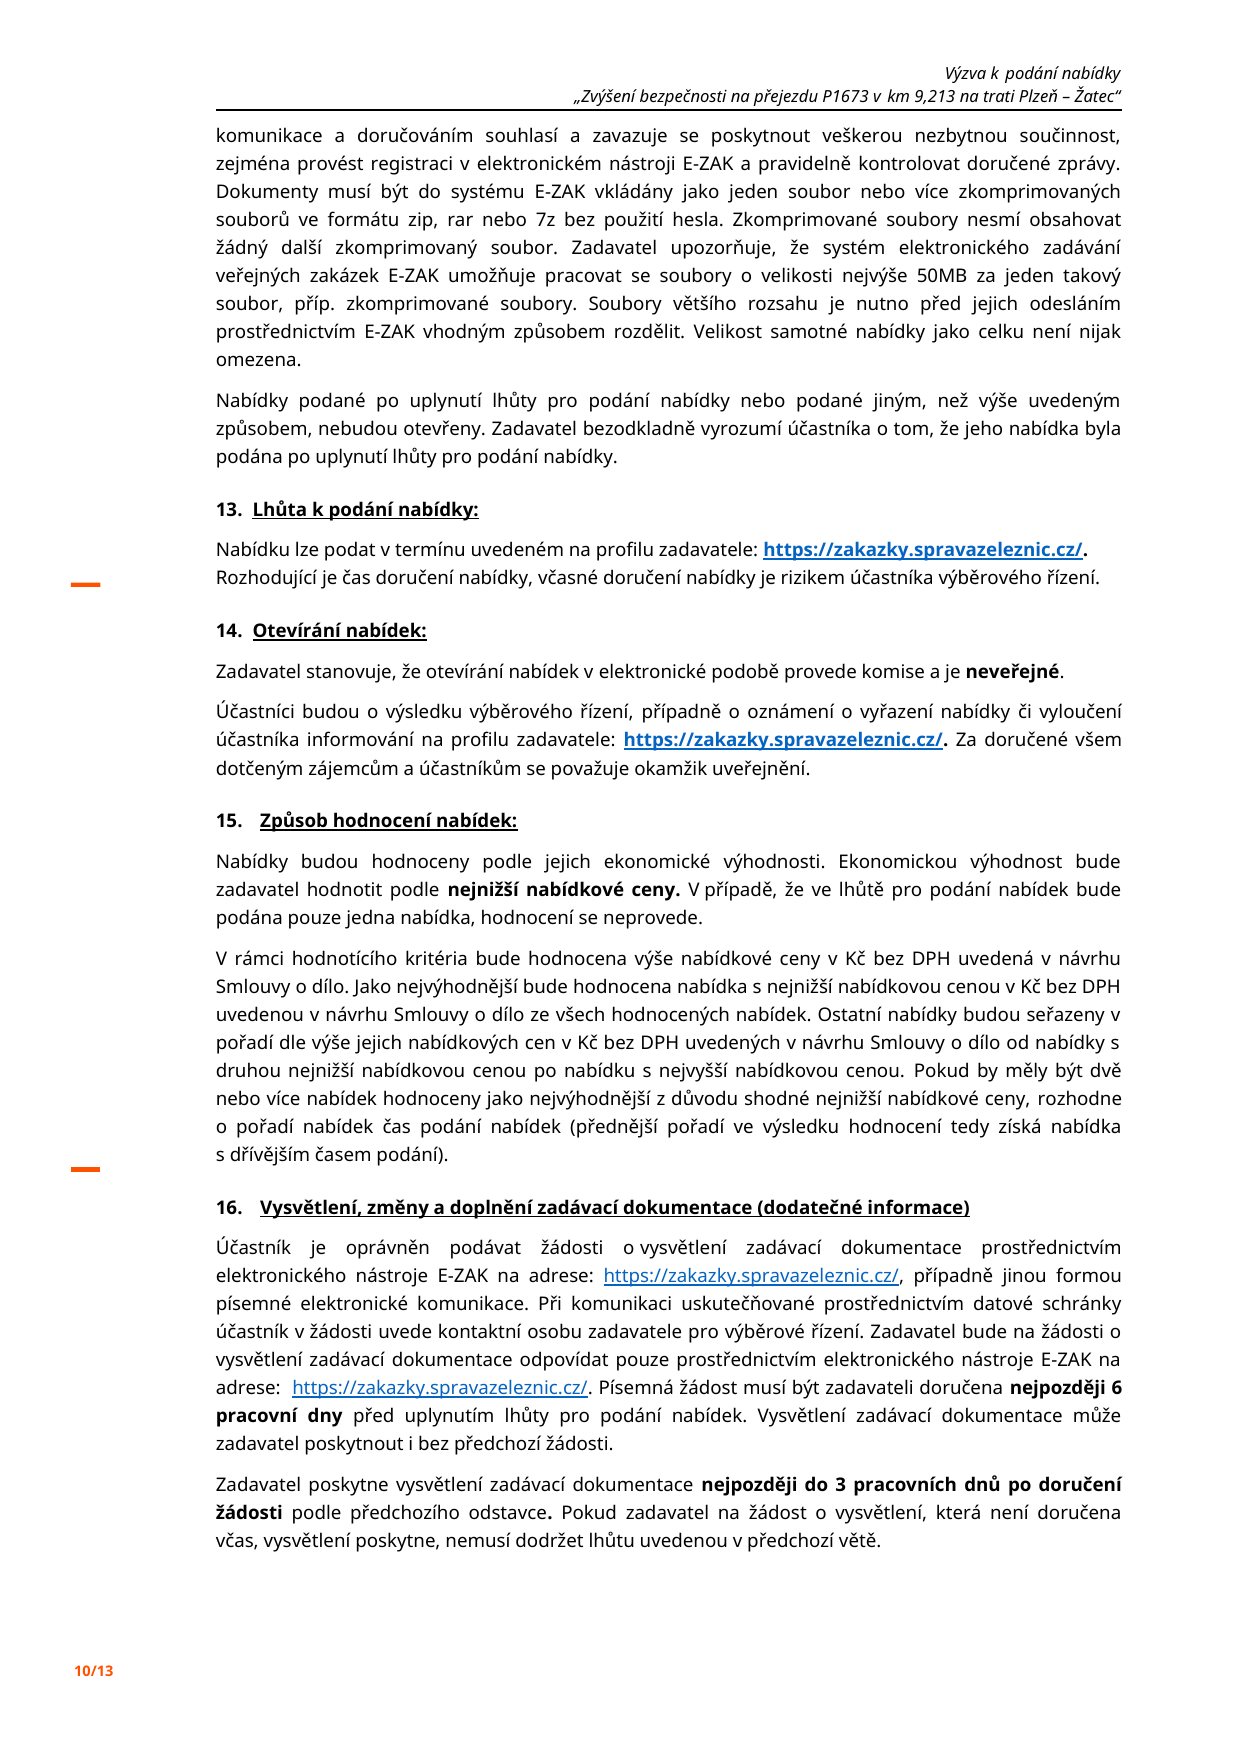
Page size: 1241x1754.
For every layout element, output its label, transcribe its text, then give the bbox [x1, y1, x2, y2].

text 14. Otevírání nabídek: [216, 618, 1122, 643]
text Zadavatel poskytne vysvětlení zadávací dokumentace nejpozději do 3 pracovních dnů po doručení žádosti podle předchozího odstavce. Pokud zadavatel na žádost o vysvětlení, která není doručena včas, vysvětlení poskytne, nemusí dodržet lhůtu uvedenou v předchozí větě. [216, 1471, 1122, 1553]
text Nabídku lze podat v termínu uvedeném na profilu zadavatele: https://zakazky.spravazeleznic.cz/. [216, 537, 1122, 562]
text 13. Lhůta k podání nabídky: [216, 496, 1122, 522]
text 16. Vysvětlení, změny a doplnění zadávací dokumentace (dodatečné informace) [216, 1194, 1122, 1219]
text Nabídky budou hodnoceny podle jejich ekonomické výhodnosti. Ekonomickou výhodnost bude zadavatel hodnotit podle nejnižší nabídkové ceny. V případě, že ve lhůtě pro podání nabídek bude podána pouze jedna nabídka, hodnocení se neprovede. [216, 848, 1122, 930]
text Nabídky podané po uplynutí lhůty pro podání nabídky nebo podané jiným, než výše uvedeným způsobem, nebudou otevřeny. Zadavatel bezodkladně vyrozumí účastníka o tom, že jeho nabídka byla podána po uplynutí lhůty pro podání nabídky. [216, 387, 1122, 469]
text Rozhodující je čas doručení nabídky, včasné doručení nabídky je rizikem účastníka výběrového řízení. [216, 565, 1122, 590]
text 15. Způsob hodnocení nabídek: [216, 808, 1122, 833]
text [216, 122, 1122, 372]
text Účastník je oprávněn podávat žádosti o vysvětlení zadávací dokumentace prostřednictvím elektronického nástroje E-ZAK na adrese: https://zakazky.spravazeleznic.cz/, případně jinou formou písemné elektronické komunikace. Při komunikaci uskutečňované prostřednictvím datové schránky účastník v žádosti uvede kontaktní osobu zadavatele pro výběrové řízení. Zadavatel bude na žádosti o vysvětlení zadávací dokumentace odpovídat pouze prostřednictvím elektronického nástroje E-ZAK na adrese: https://zakazky.spravazeleznic.cz/. Písemná žádost musí být zadavateli doručena nejpozději 6 pracovní dny před uplynutím lhůty pro podání nabídek. Vysvětlení zadávací dokumentace může zadavatel poskytnout i bez předchozí žádosti. [216, 1234, 1122, 1456]
text Zadavatel stanovuje, že otevírání nabídek v elektronické podobě provede komise a je neveřejné. [216, 658, 1122, 684]
text V rámci hodnotícího kritéria bude hodnocena výše nabídkové ceny v Kč bez DPH uvedená v návrhu Smlouvy o dílo. Jako nejvýhodnější bude hodnocena nabídka s nejnižší nabídkovou cenou v Kč bez DPH uvedenou v návrhu Smlouvy o dílo ze všech hodnocených nabídek. Ostatní nabídky budou seřazeny v pořadí dle výše jejich nabídkových cen v Kč bez DPH uvedených v návrhu Smlouvy o dílo od nabídky s druhou nejnižší nabídkovou cenou po nabídku s nejvyšší nabídkovou cenou. Pokud by měly být dvě nebo více nabídek hodnoceny jako nejvýhodnější z důvodu shodné nejnižší nabídkové ceny, rozhodne o pořadí nabídek čas podání nabídek (přednější pořadí ve výsledku hodnocení tedy získá nabídka s dřívějším časem podání). [216, 945, 1122, 1167]
text Účastníci budou o výsledku výběrového řízení, případně o oznámení o vyřazení nabídky či vyloučení účastníka informování na profilu zadavatele: https://zakazky.spravazeleznic.cz/. Za doručené všem dotčeným zájemcům a účastníkům se považuje okamžik uveřejnění. [216, 699, 1122, 780]
